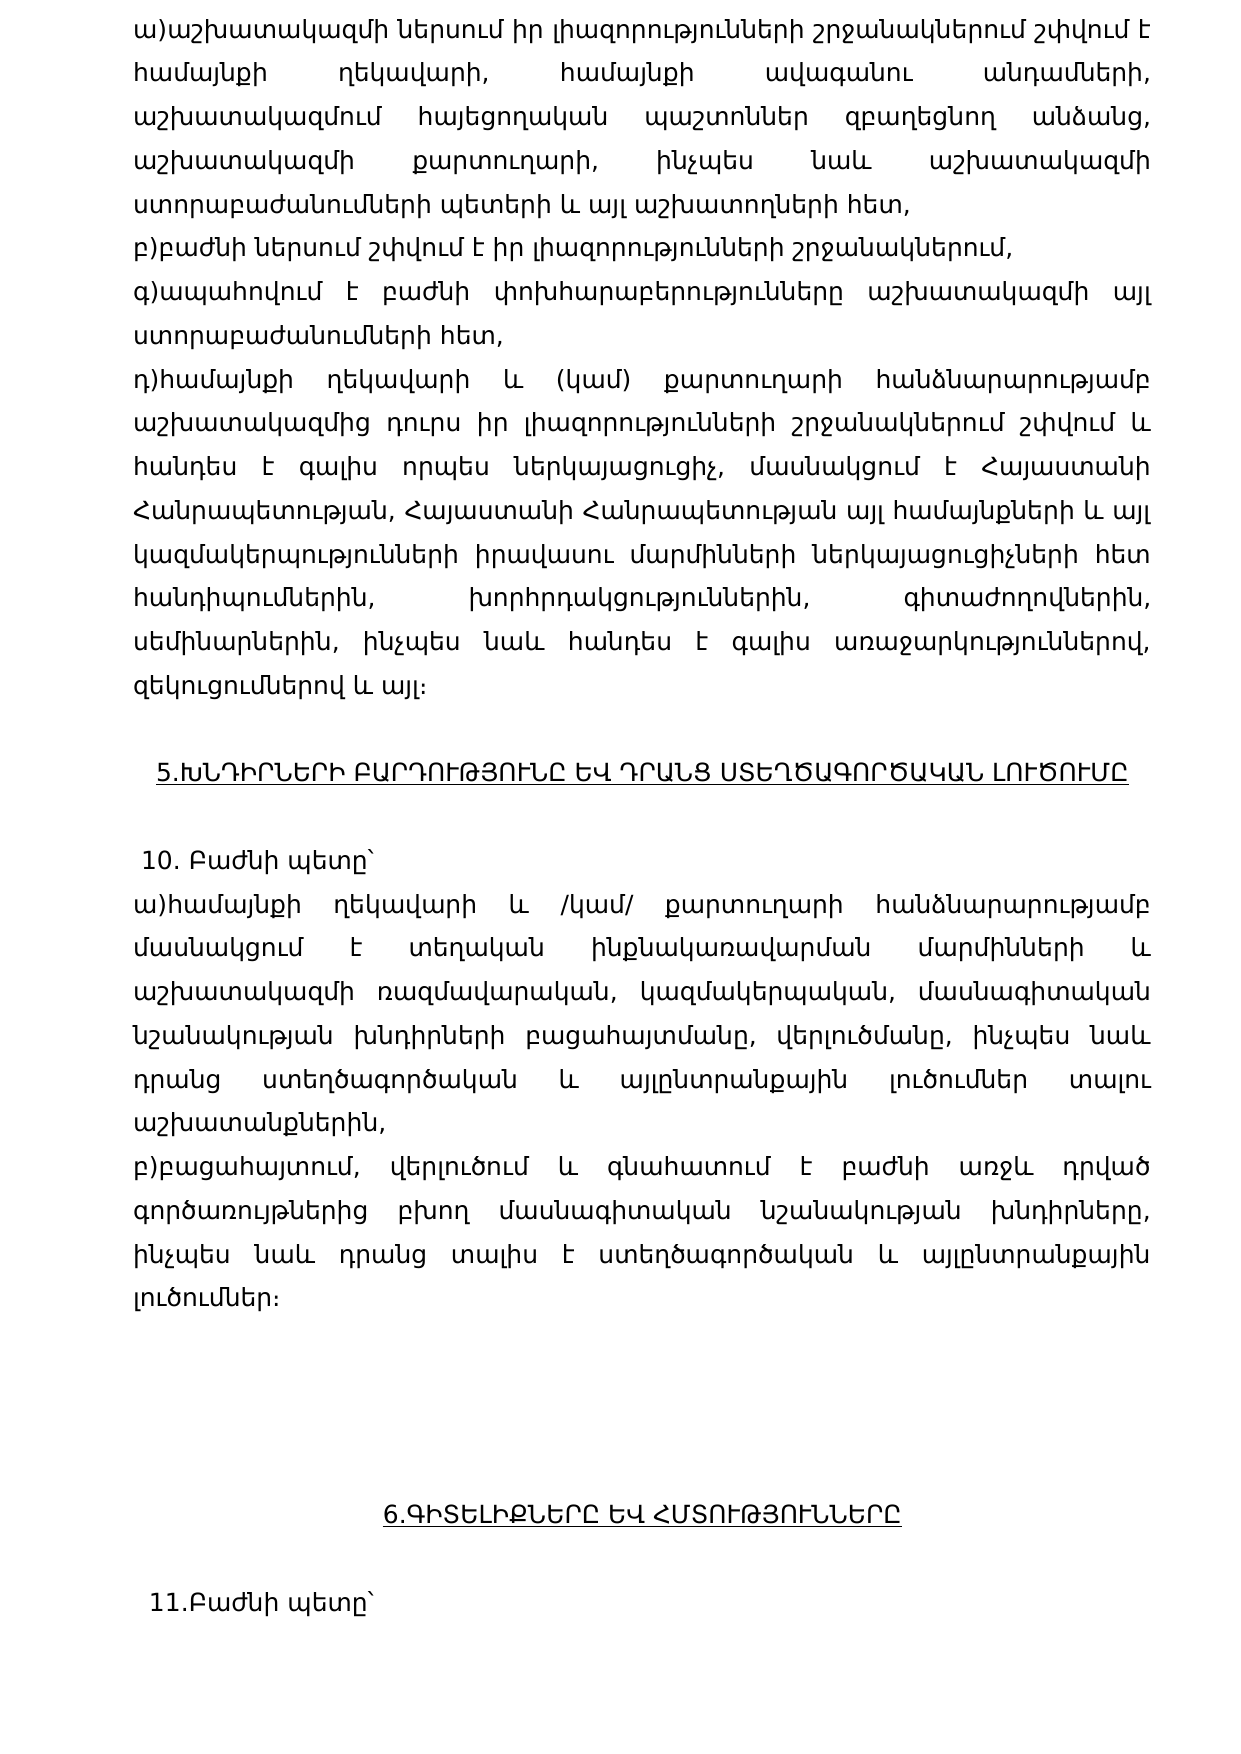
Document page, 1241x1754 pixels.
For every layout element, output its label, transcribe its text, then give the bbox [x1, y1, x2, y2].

text բ)բաժնի ներսում շփվում է իր լիազորությունների շրջանակներում, [133, 233, 1152, 263]
text 5.ԽՆԴԻՐՆԵՐԻ ԲԱՐԴՈՒԹՅՈՒՆԸ ԵՎ ԴՐԱՆՑ ՍՏԵՂԾԱԳՈՐԾԱԿԱՆ ԼՈՒԾՈՒՄԸ [133, 758, 1152, 788]
text ա)աշխատակազմի ներսում իր լիազորությունների շրջանակներում շփվում է համայնքի ղեկավարի, համայնքի ավագանու անդամների, աշխատակազմում հայեցողական պաշտոններ զբաղեցնող անձանց, աշխատակազմի քարտուղարի, ինչպես նաև աշխատակազմի ստորաբաժանումների պետերի և այլ աշխատողների հետ, [133, 15, 1152, 219]
text դ)համայնքի ղեկավարի և (կամ) քարտուղարի հանձնարարությամբ աշխատակազմից դուրս իր լիազորությունների շրջանակներում շփվում և հանդես է գալիս որպես ներկայացուցիչ, մասնակցում է Հայաստանի Հանրապետության, Հայաստանի Հանրապետության այլ համայնքների և այլ կազմակերպությունների իրավասու մարմինների ներկայացուցիչների հետ հանդիպումներին, խորհրդակցություններին, գիտաժողովներին, սեմինարներին, ինչպես նաև հանդես է գալիս առաջարկություններով, զեկուցումներով և այլ։ [133, 365, 1152, 700]
text 6.ԳԻՏԵԼԻՔՆԵՐԸ ԵՎ ՀՄՏՈՒԹՅՈՒՆՆԵՐԸ [133, 1501, 1152, 1530]
text գ)ապահովում է բաժնի փոխհարաբերությունները աշխատակազմի այլ ստորաբաժանումների հետ, [133, 277, 1152, 350]
text բ)բացահայտում, վերլուծում և գնահատում է բաժնի առջև դրված գործառույթներից բխող մասնագիտական նշանակության խնդիրները, ինչպես նաև դրանց տալիս է ստեղծագործական և այլընտրանքային լուծումներ։ [133, 1152, 1152, 1313]
text 10. Բաժնի պետը՝ [133, 846, 1152, 875]
text ա)համայնքի ղեկավարի և /կամ/ քարտուղարի հանձնարարությամբ մասնակցում է տեղական ինքնակառավարման մարմինների և աշխատակազմի ռազմավարական, կազմակերպական, մասնագիտական նշանակության խնդիրների բացահայտմանը, վերլուծմանը, ինչպես նաև դրանց ստեղծագործական և այլընտրանքային լուծումներ տալու աշխատանքներին, [133, 890, 1152, 1138]
text 11.Բաժնի պետը՝ [133, 1588, 1152, 1617]
